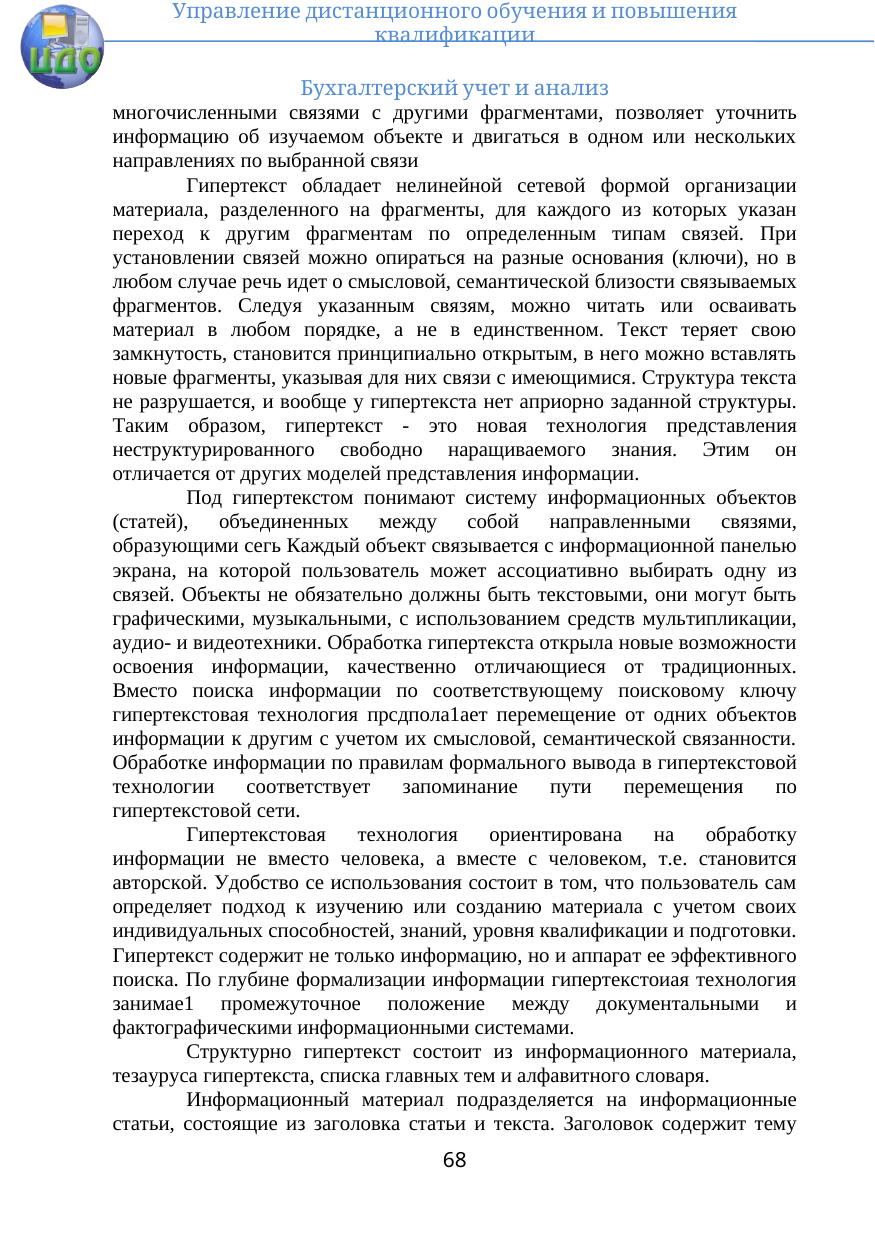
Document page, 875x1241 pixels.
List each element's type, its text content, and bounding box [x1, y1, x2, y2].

text Структурно гипертекст состоит из информационного материала, тезауруса гипертекста, списка главных тем и алфавитного словаря. [112, 1039, 797, 1087]
text Гипертекстовая технология ориентирована на обработку информации не вместо человека, а вместе с человеком, т.е. становится авторской. Удобство се использования состоит в том, что пользователь сам определяет подход к изучению или созданию материала с учетом своих индивидуальных способностей, знаний, уровня квалификации и подготовки. Гипертекст содержит не только информацию, но и аппарат ее эффективного поиска. По глубине формализации информации гипертекстоиая технология занимае1 промежуточное положение между документальными и фактографическими информационными системами. [112, 822, 797, 1039]
text Под гипертекстом понимают систему информационных объектов (статей), объединенных между собой направленными связями, образующими сегь Каждый объект связывается с информационной панелью экрана, на которой пользователь может ассоциативно выбирать одну из связей. Объекты не обязательно должны быть текстовыми, они могут быть графическими, музыкальными, с использованием средств мультипликации, аудио- и видеотехники. Обработка гипертекста открыла новые возможности освоения информации, качественно отличающиеся от традиционных. Вместо поиска информации по соответствующему поисковому ключу гипертекстовая технология прсдпола1ает перемещение от одних объектов информации к другим с учетом их смысловой, семантической связанности. Обработке информации по правилам формального вывода в гипертекстовой технологии соответствует запоминание пути перемещения по гипертекстовой сети. [112, 485, 797, 822]
text Гипертекст обладает нелинейной сетевой формой организации материала, разделенного на фрагменты, для каждого из которых указан переход к другим фрагментам по определенным типам связей. При установлении связей можно опираться на разные основания (ключи), но в любом случае речь идет о смысловой, семантической близости связываемых фрагментов. Следуя указанным связям, можно читать или осваивать материал в любом порядке, а не в единственном. Текст теряет свою замкнутость, становится принципиально открытым, в него можно вставлять новые фрагменты, указывая для них связи с имеющимися. Структура текста не разрушается, и вообще у гипертекста нет априорно заданной структуры. Таким образом, гипертекст - это новая технология представления неструктурированного свободно наращиваемого знания. Этим он отличается от других моделей представления информации. [112, 172, 797, 485]
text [112, 1087, 797, 1135]
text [112, 100, 797, 172]
picture [20, 4, 105, 89]
